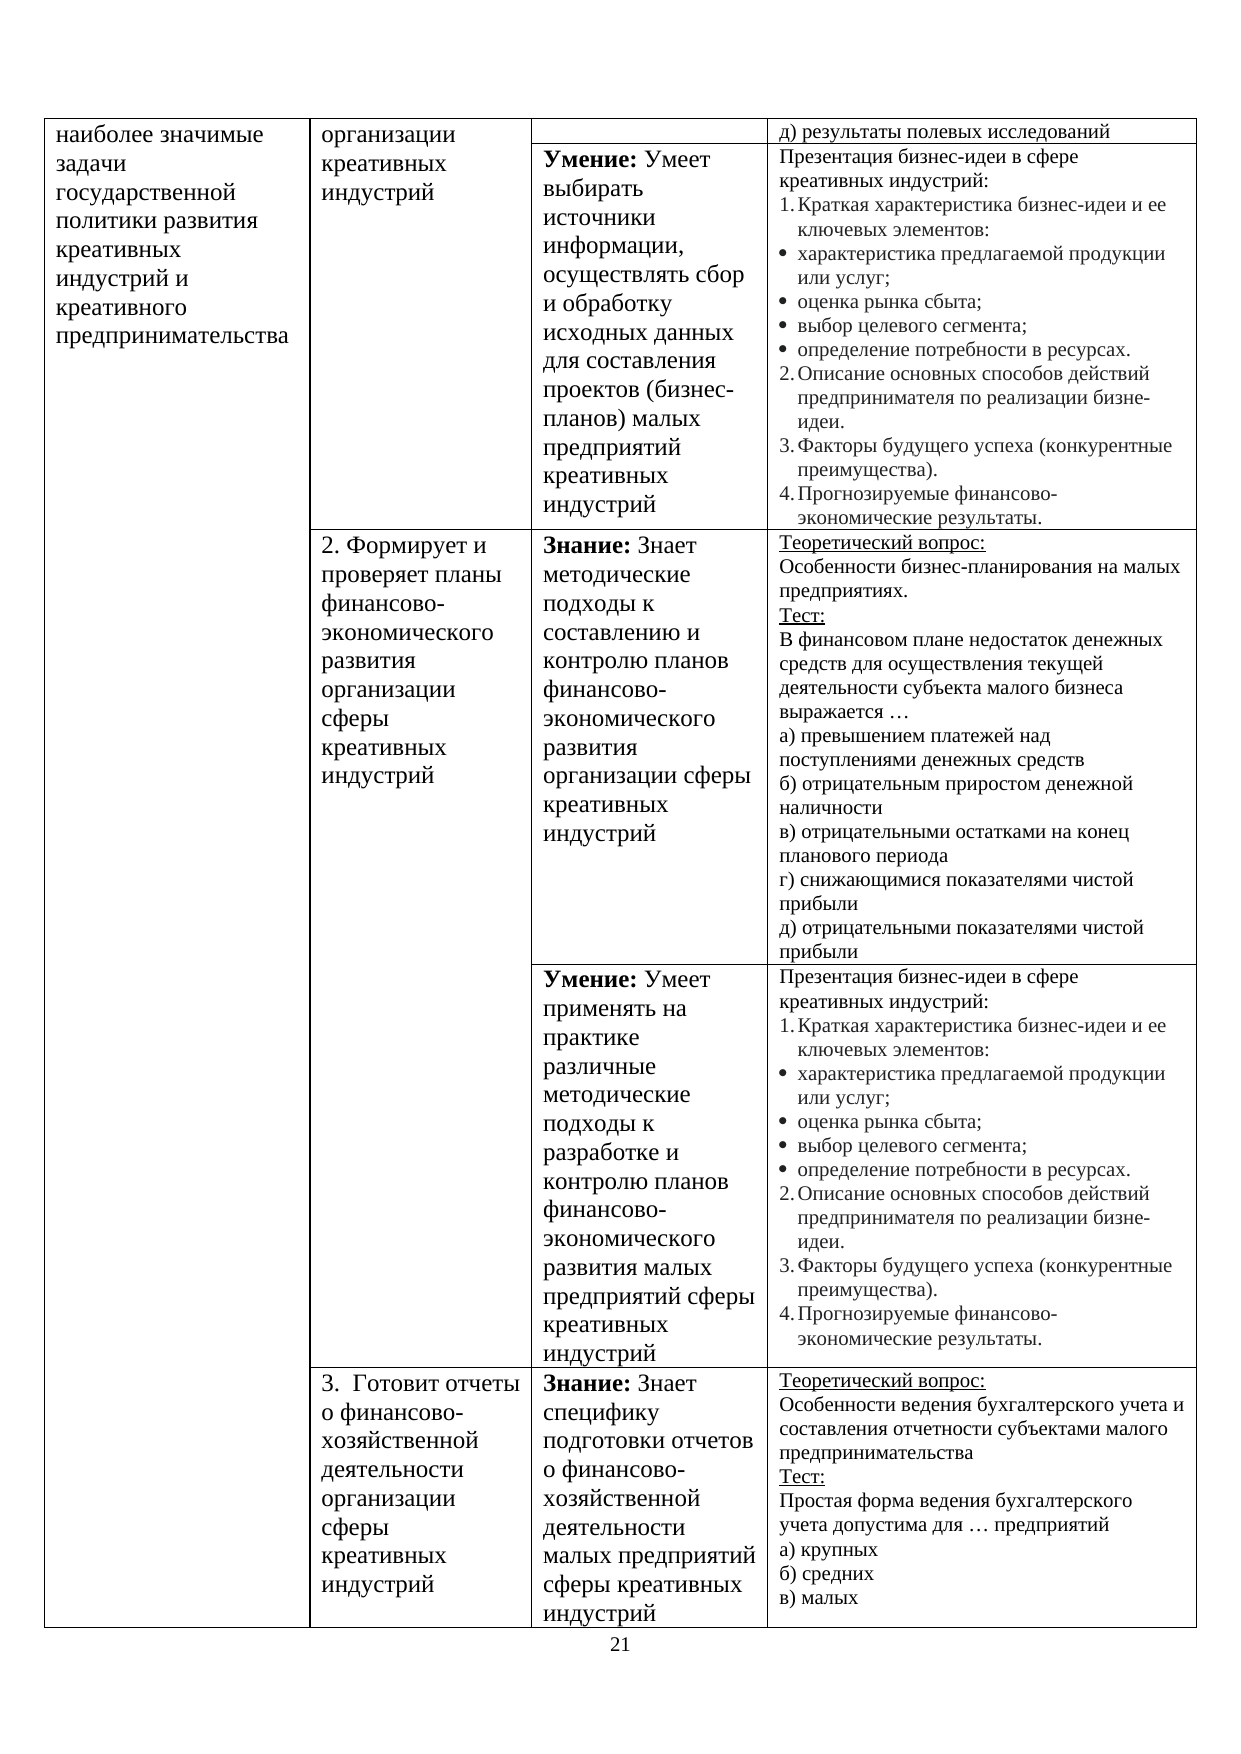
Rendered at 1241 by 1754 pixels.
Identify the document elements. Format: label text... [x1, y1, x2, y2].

table_cell Умение: Умеет применять на практике различные методические подходы к разработке и контролю планов финансово-экономического развития малых предприятий сферы креативных индустрий [532, 965, 767, 1367]
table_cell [311, 1368, 531, 1627]
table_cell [768, 119, 1196, 143]
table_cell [532, 1368, 767, 1627]
table_cell 2. Формирует и проверяет планы финансово-экономического развития организации сферы креативных индустрий [311, 530, 531, 1367]
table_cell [311, 119, 531, 529]
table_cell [45, 119, 309, 1627]
table_cell Презентация бизнес-идеи в сфере креативных индустрий: Краткая характеристика бизнес-идеи и ее ключевых элементов: характеристика предлагаемой продукции или услуг; оценка рынка сбыта; выбор целевого сегмента; определение потребности в ресурсах. Описание основных способов действий предпринимателя по реализации бизне-идеи. Факторы будущего успеха (конкурентные преимущества). Прогнозируемые финансово-экономические результаты. [768, 965, 1196, 1367]
table_cell Презентация бизнес-идеи в сфере креативных индустрий: Краткая характеристика бизнес-идеи и ее ключевых элементов: характеристика предлагаемой продукции или услуг; оценка рынка сбыта; выбор целевого сегмента; определение потребности в ресурсах. Описание основных способов действий предпринимателя по реализации бизне-идеи. Факторы будущего успеха (конкурентные преимущества). Прогнозируемые финансово-экономические результаты. [768, 144, 1196, 529]
table_cell Умение: Умеет выбирать источники информации, осуществлять сбор и обработку исходных данных для составления проектов (бизнес-планов) малых предприятий креативных индустрий [532, 144, 767, 529]
table_cell Теоретический вопрос: Особенности бизнес-планирования на малых предприятиях. Тест: В финансовом плане недостаток денежных средств для осуществления текущей деятельности субъекта малого бизнеса выражается … а) превышением платежей над поступлениями денежных средств б) отрицательным приростом денежной наличности в) отрицательными остатками на конец планового периода г) снижающимися показателями чистой прибыли д) отрицательными показателями чистой прибыли [768, 530, 1196, 963]
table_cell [768, 1368, 1196, 1627]
table_cell Знание: Знает методические подходы к составлению и контролю планов финансово-экономического развития организации сферы креативных индустрий [532, 530, 767, 963]
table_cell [532, 119, 767, 143]
